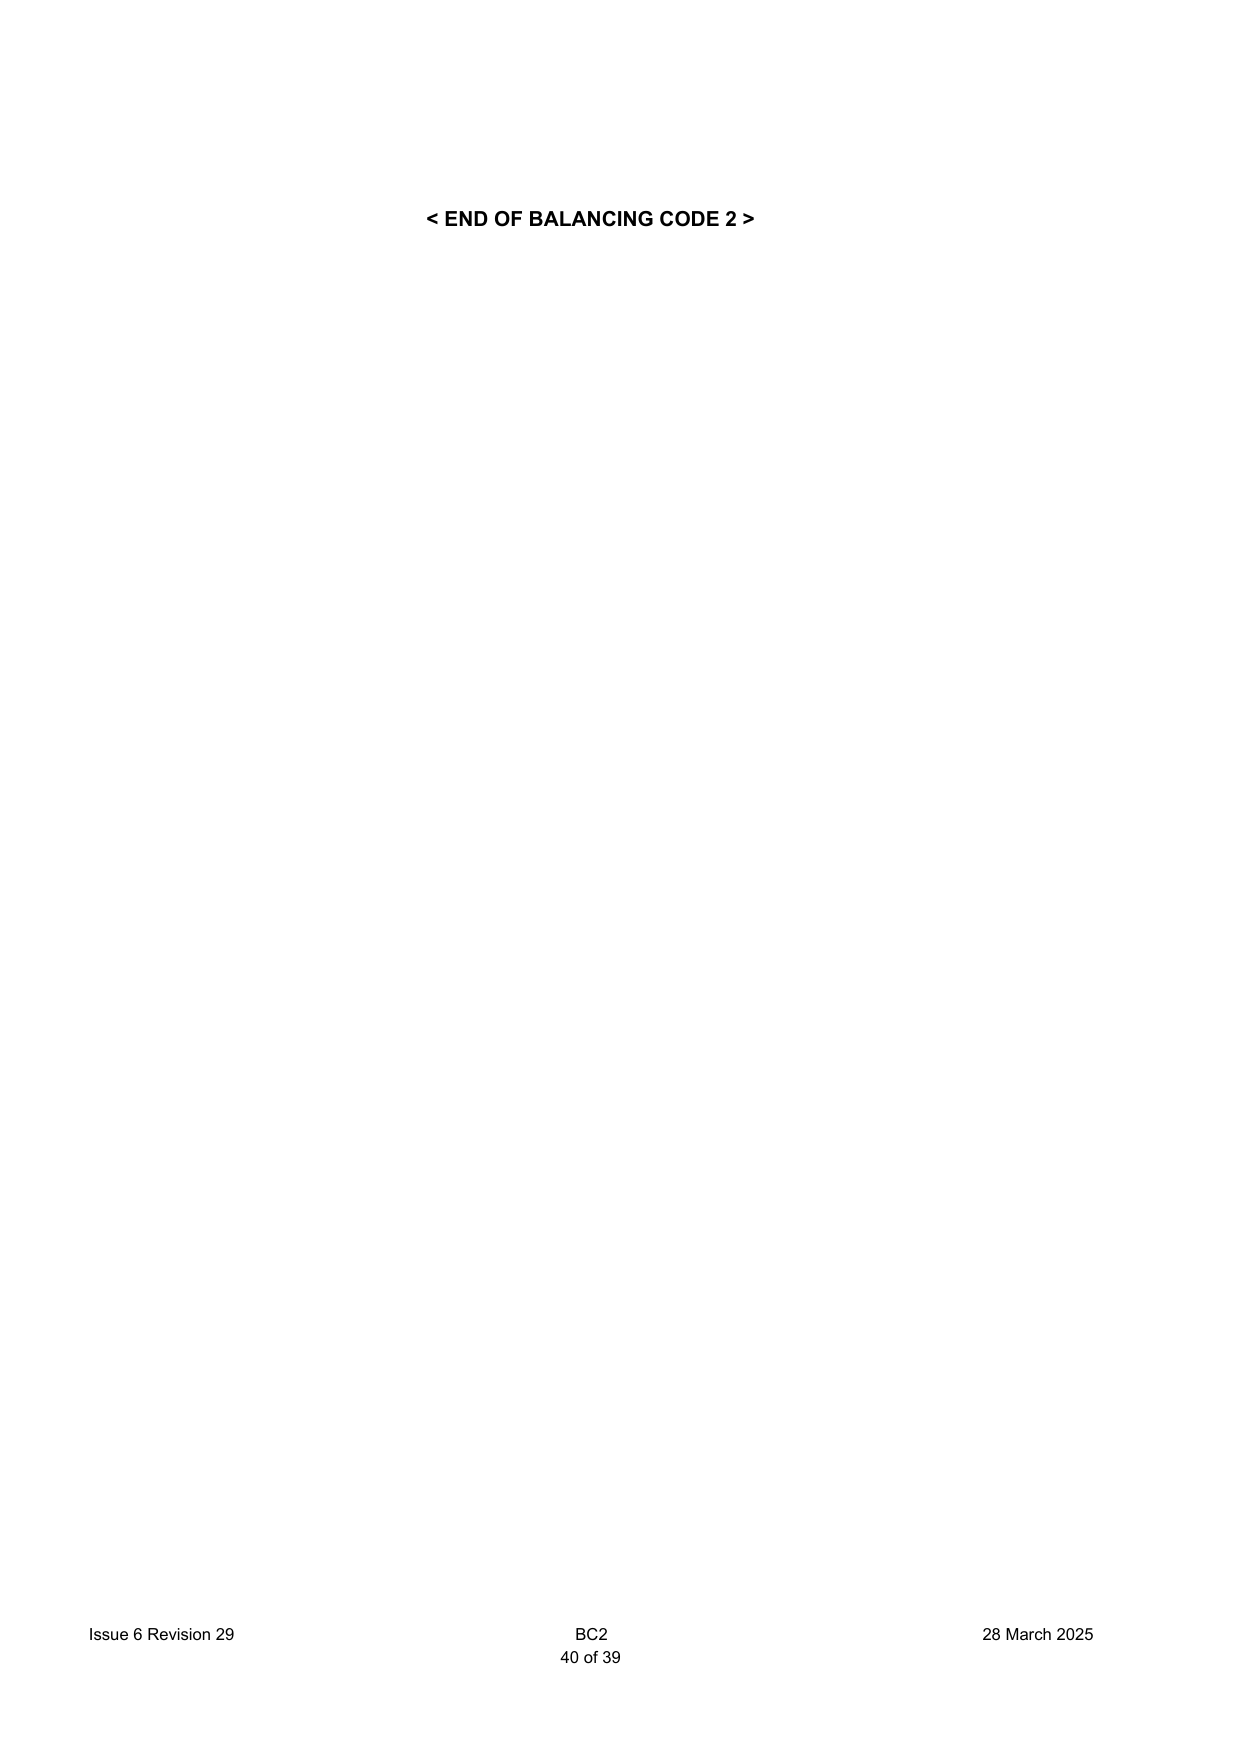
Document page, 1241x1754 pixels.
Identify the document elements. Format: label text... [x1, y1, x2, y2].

text < END OF BALANCING CODE 2 > [89, 206, 1092, 230]
